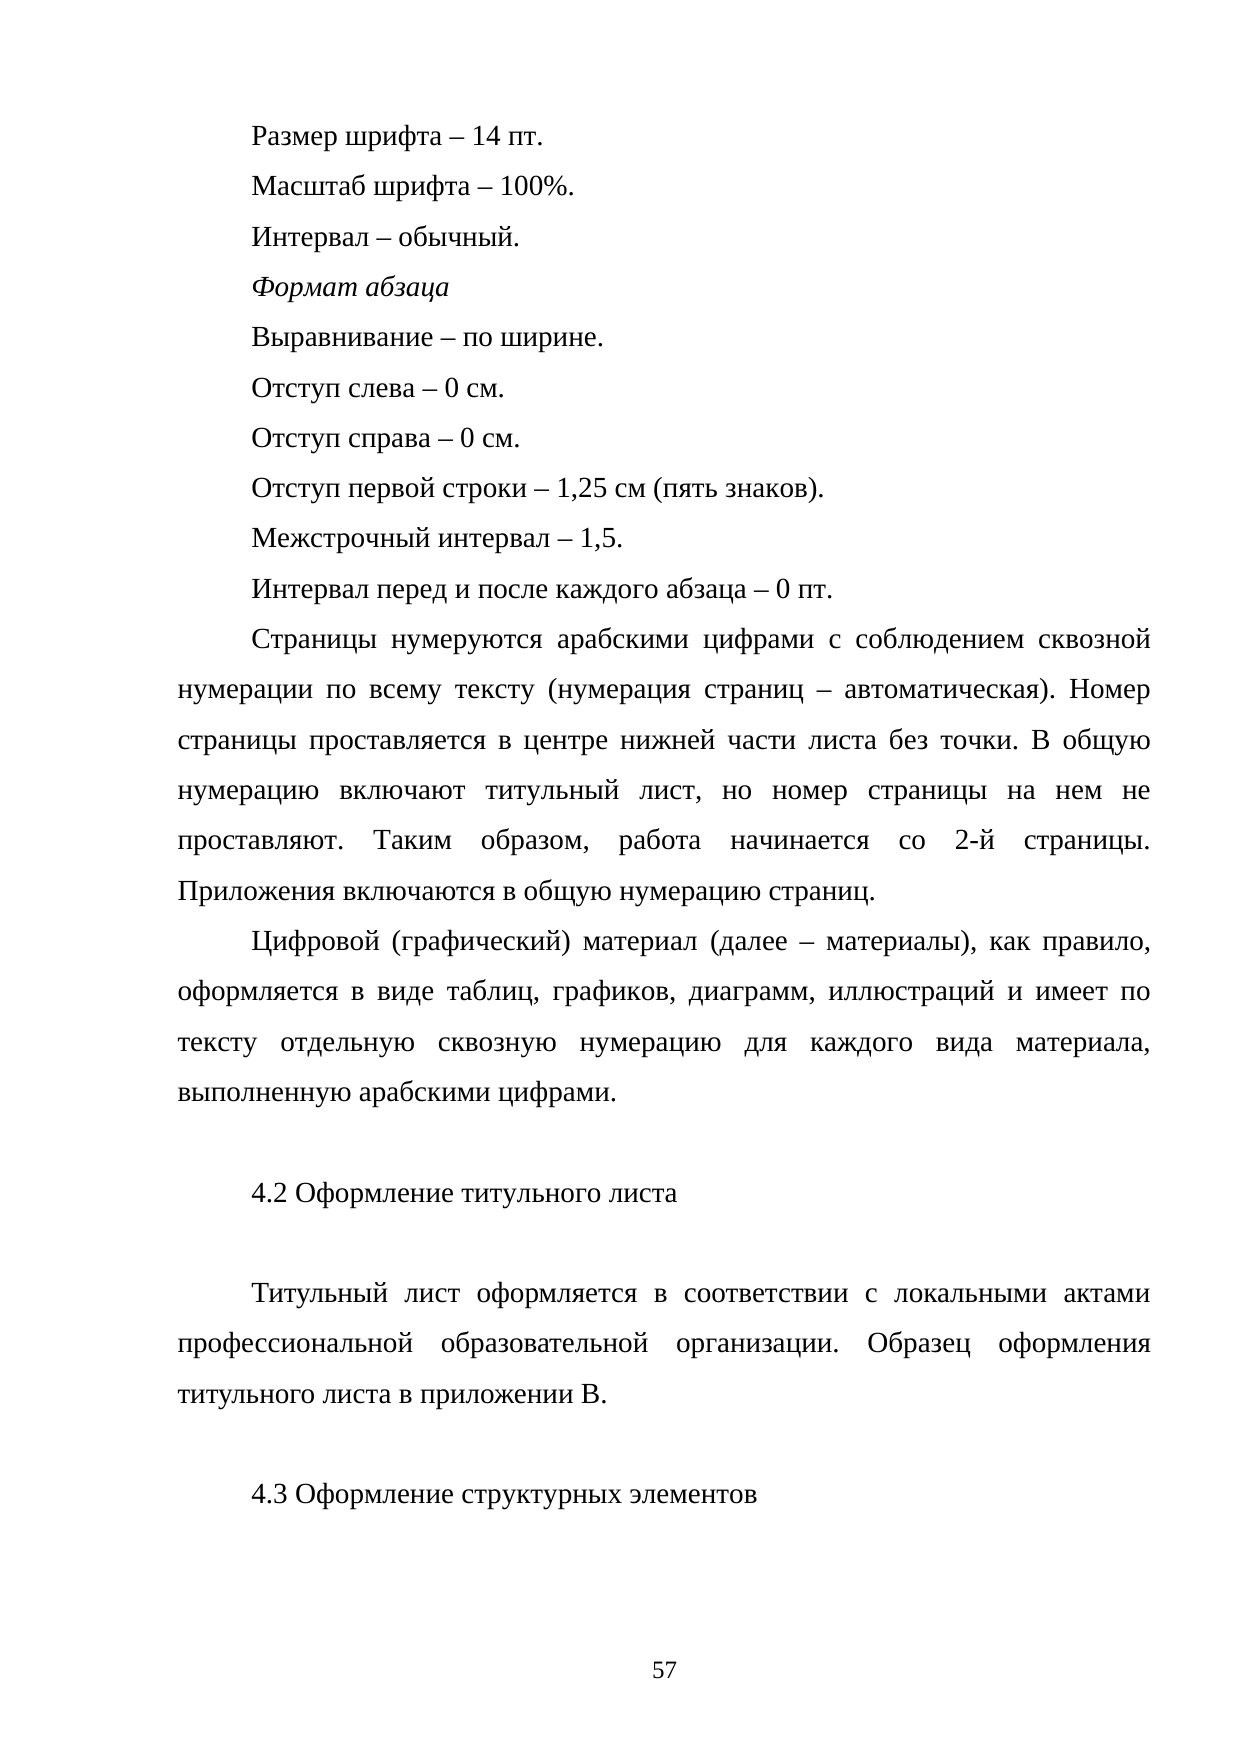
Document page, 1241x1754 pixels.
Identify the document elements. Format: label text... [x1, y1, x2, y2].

text Отступ справа – 0 см. [177, 420, 1152, 453]
text Отступ слева – 0 см. [177, 370, 1152, 403]
text Интервал перед и после каждого абзаца – 0 пт. [177, 571, 1152, 604]
text 4.2 Оформление титульного листа [177, 1175, 1152, 1208]
text Цифровой (графический) материал (далее – материалы), как правило, оформляется в виде таблиц, графиков, диаграмм, иллюстраций и имеет по тексту отдельную сквозную нумерацию для каждого вида материала, выполненную арабскими цифрами. [177, 923, 1152, 1108]
text Отступ первой строки – 1,25 см (пять знаков). [177, 470, 1152, 504]
text Формат абзаца [177, 269, 1152, 303]
text Масштаб шрифта – 100%. [177, 168, 1152, 202]
text Выравнивание – по ширине. [177, 319, 1152, 353]
text 4.3 Оформление структурных элементов [177, 1477, 1152, 1510]
text Размер шрифта – 14 пт. [177, 118, 1152, 152]
text Титульный лист оформляется в соответствии с локальными актами профессиональной образовательной организации. Образец оформления титульного листа в приложении В. [177, 1275, 1152, 1409]
text Страницы нумеруются арабскими цифрами с соблюдением сквозной нумерации по всему тексту (нумерация страниц – автоматическая). Номер страницы проставляется в центре нижней части листа без точки. В общую нумерацию включают титульный лист, но номер страницы на нем не проставляют. Таким образом, работа начинается со 2-й страницы. Приложения включаются в общую нумерацию страниц. [177, 621, 1152, 906]
text Интервал – обычный. [177, 219, 1152, 252]
text Межстрочный интервал – 1,5. [177, 521, 1152, 554]
